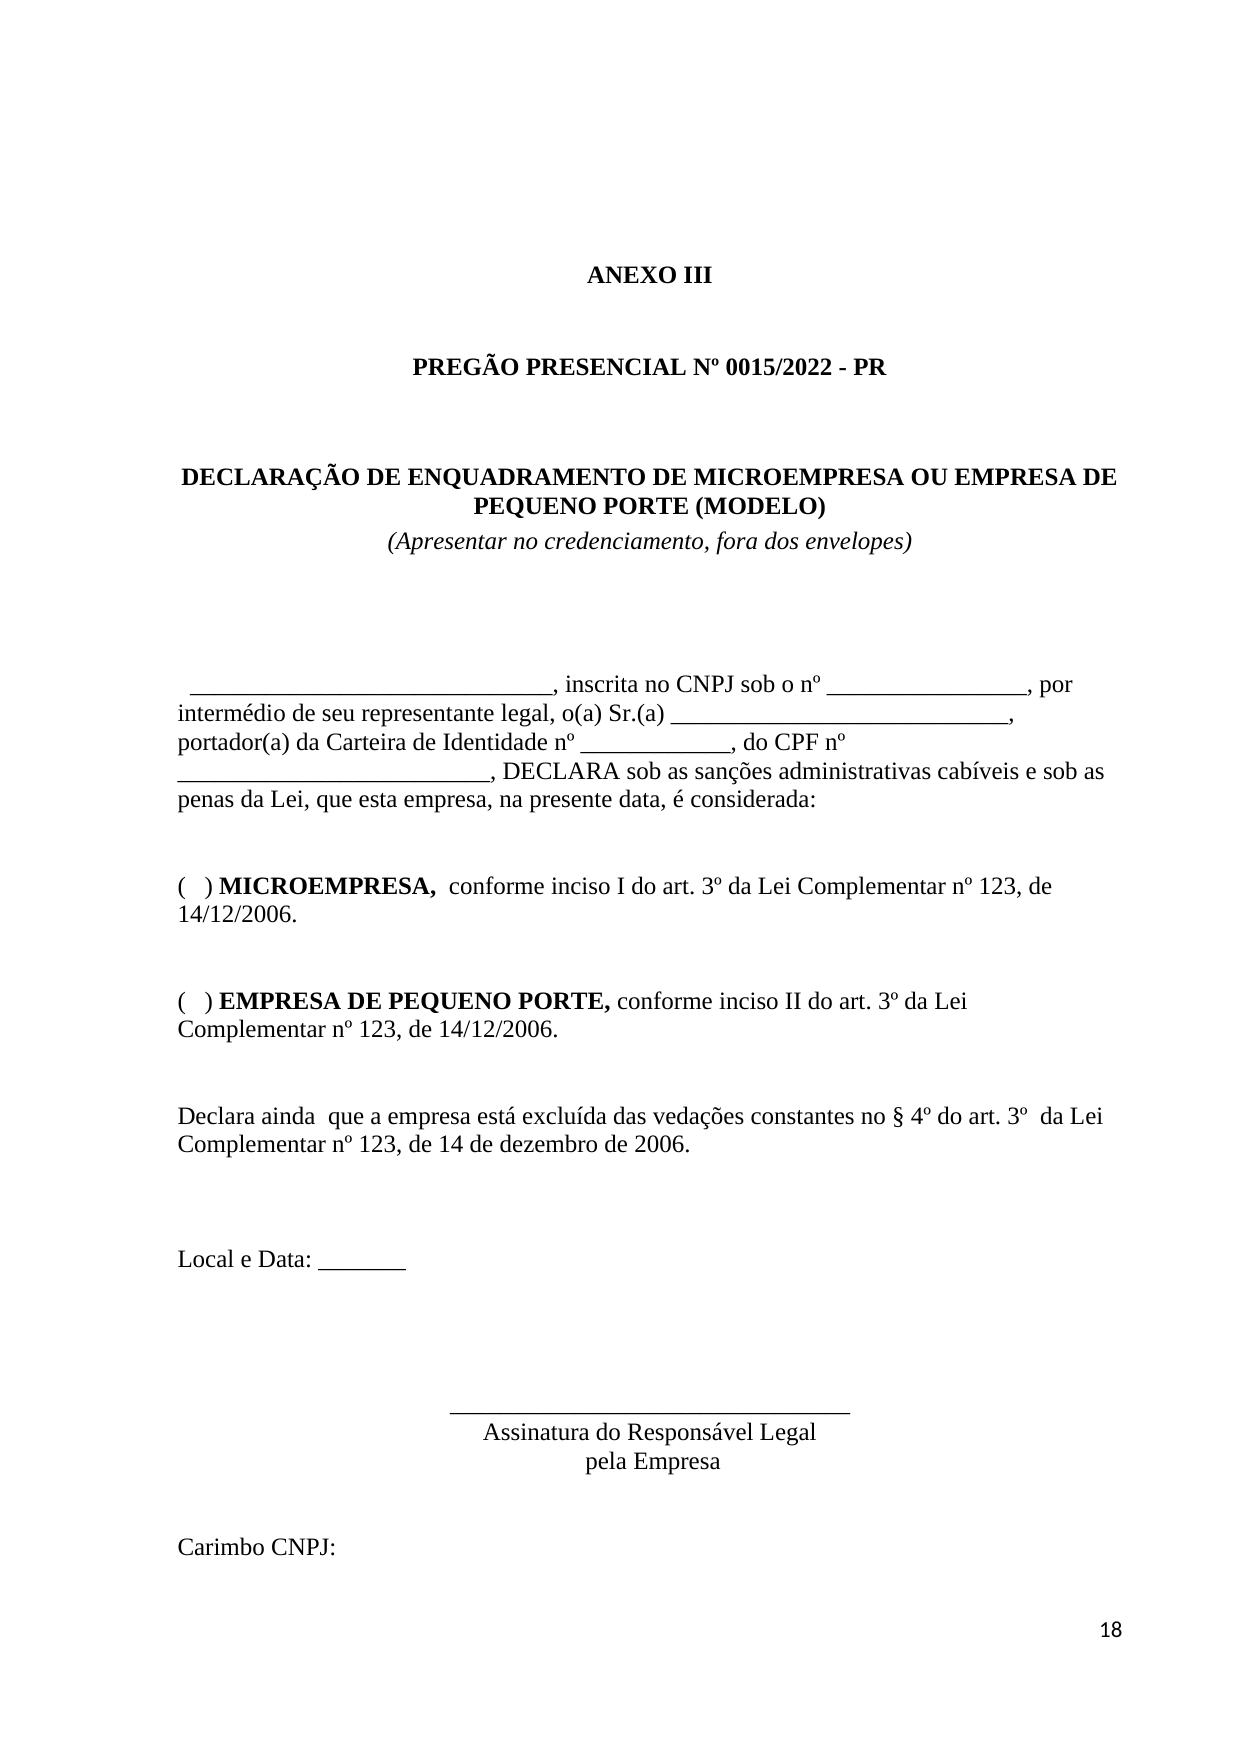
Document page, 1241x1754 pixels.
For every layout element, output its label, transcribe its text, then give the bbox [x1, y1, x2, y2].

text Declara ainda que a empresa está excluída das vedações constantes no § 4º do art. 3º da Lei Complementar nº 123, de 14 de dezembro de 2006. [177, 1101, 1122, 1158]
text Carimbo CNPJ: [177, 1532, 1122, 1561]
text Assinatura do Responsável Legal [177, 1417, 1122, 1446]
text ________________________________ [177, 1388, 1122, 1417]
text (Apresentar no credenciamento, fora dos envelopes) [177, 526, 1122, 554]
text ANEXO III [177, 260, 1122, 288]
text Local e Data: _______ [177, 1244, 1122, 1273]
text PREGÃO PRESENCIAL Nº 0015/2022 - PR [177, 352, 1122, 381]
text pela Empresa [177, 1446, 1122, 1474]
text ( ) MICROEMPRESA, conforme inciso I do art. 3º da Lei Complementar nº 123, de 14/12/2006. [177, 871, 1122, 928]
text _____________________________, inscrita no CNPJ sob o nº ________________, por intermédio de seu representante legal, o(a) Sr.(a) ___________________________, portador(a) da Carteira de Identidade nº ____________, do CPF nº _________________________, DECLARA sob as sanções administrativas cabíveis e sob as penas da Lei, que esta empresa, na presente data, é considerada: [177, 669, 1122, 813]
text ( ) EMPRESA DE PEQUENO PORTE, conforme inciso II do art. 3º da Lei Complementar nº 123, de 14/12/2006. [177, 986, 1122, 1043]
text DECLARAÇÃO DE ENQUADRAMENTO DE MICROEMPRESA OU EMPRESA DE PEQUENO PORTE (MODELO) [177, 462, 1122, 519]
